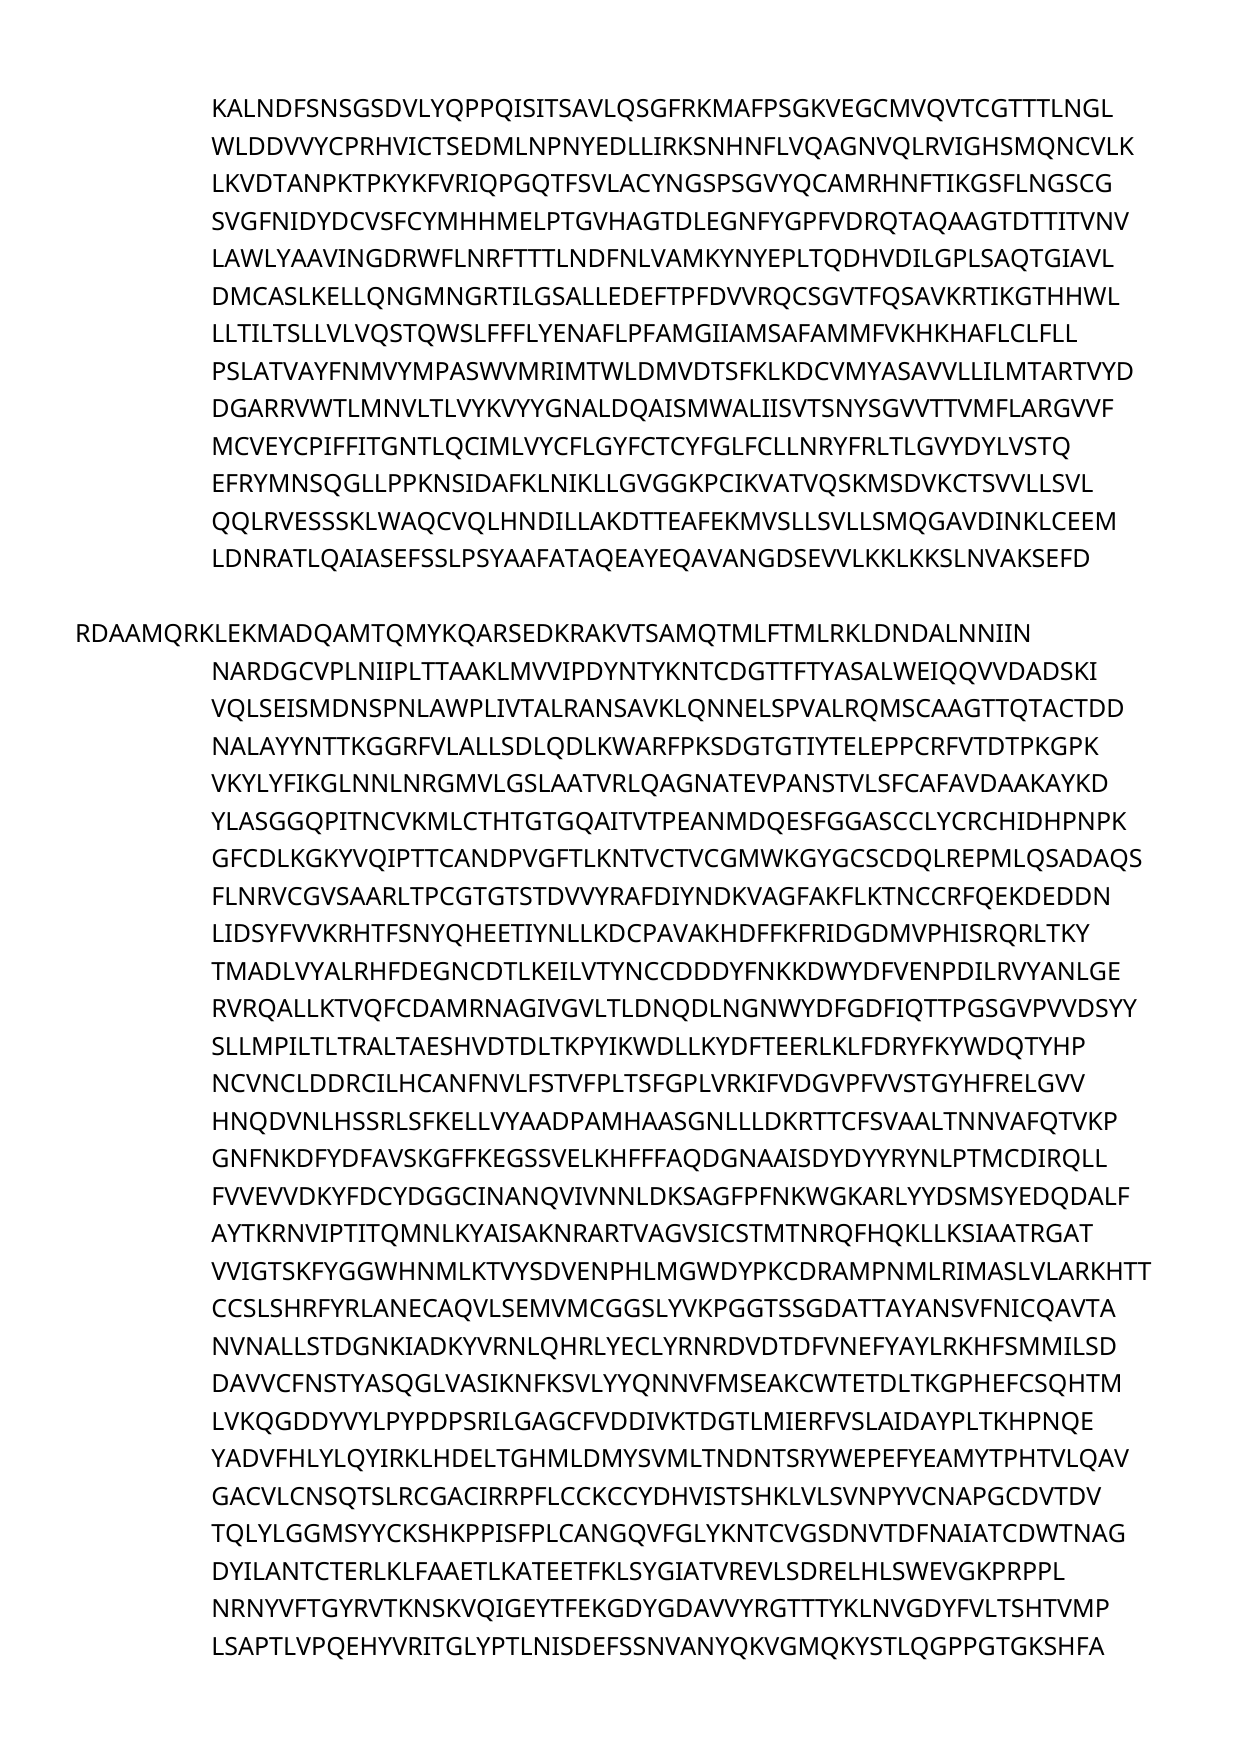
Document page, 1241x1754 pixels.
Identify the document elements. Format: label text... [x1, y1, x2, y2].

text TMADLVYALRHFDEGNCDTLKEILVTYNCCDDDYFNKKDWYDFVENPDILRVYANLGE [75, 952, 1165, 989]
text FVVEVVDKYFDCYDGGCINANQVIVNNLDKSAGFPFNKWGKARLYYDSMSYEDQDALF [75, 1177, 1165, 1214]
text LKVDTANPKTPKYKFVRIQPGQTFSVLACYNGSPSGVYQCAMRHNFTIKGSFLNGSCG [75, 164, 1165, 202]
text HNQDVNLHSSRLSFKELLVYAADPAMHAASGNLLLDKRTTCFSVAALTNNVAFQTVKP [75, 1102, 1165, 1139]
text GFCDLKGKYVQIPTTCANDPVGFTLKNTVCTVCGMWKGYGCSCDQLREPMLQSADAQS [75, 839, 1165, 877]
text QQLRVESSSKLWAQCVQLHNDILLAKDTTEAFEKMVSLLSVLLSMQGAVDINKLCEEM [75, 502, 1165, 539]
text CCSLSHRFYRLANECAQVLSEMVMCGGSLYVKPGGTSSGDATTAYANSVFNICQAVTA [75, 1289, 1165, 1327]
text GNFNKDFYDFAVSKGFFKEGSSVELKHFFFAQDGNAAISDYDYYRYNLPTMCDIRQLL [75, 1139, 1165, 1177]
text SVGFNIDYDCVSFCYMHHMELPTGVHAGTDLEGNFYGPFVDRQTAQAAGTDTTITVNV [75, 202, 1165, 239]
text GACVLCNSQTSLRCGACIRRPFLCCKCCYDHVISTSHKLVLSVNPYVCNAPGCDVTDV [75, 1477, 1165, 1514]
text NCVNCLDDRCILHCANFNVLFSTVFPLTSFGPLVRKIFVDGVPFVVSTGYHFRELGVV [75, 1064, 1165, 1102]
text LLTILTSLLVLVQSTQWSLFFFLYENAFLPFAMGIIAMSAFAMMFVKHKHAFLCLFLL [75, 314, 1165, 352]
text PSLATVAYFNMVYMPASWVMRIMTWLDMVDTSFKLKDCVMYASAVVLLILMTARTVYD [75, 352, 1165, 389]
text TQLYLGGMSYYCKSHKPPISFPLCANGQVFGLYKNTCVGSDNVTDFNAIATCDWTNAG [75, 1514, 1165, 1552]
text VVIGTSKFYGGWHNMLKTVYSDVENPHLMGWDYPKCDRAMPNMLRIMASLVLARKHTT [75, 1252, 1165, 1289]
text NRNYVFTGYRVTKNSKVQIGEYTFEKGDYGDAVVYRGTTTYKLNVGDYFVLTSHTVMP [75, 1589, 1165, 1627]
text MCVEYCPIFFITGNTLQCIMLVYCFLGYFCTCYFGLFCLLNRYFRLTLGVYDYLVSTQ [75, 427, 1165, 464]
text KALNDFSNSGSDVLYQPPQISITSAVLQSGFRKMAFPSGKVEGCMVQVTCGTTTLNGL [75, 89, 1165, 127]
text SLLMPILTLTRALTAESHVDTDLTKPYIKWDLLKYDFTEERLKLFDRYFKYWDQTYHP [75, 1027, 1165, 1064]
text EFRYMNSQGLLPPKNSIDAFKLNIKLLGVGGKPCIKVATVQSKMSDVKCTSVVLLSVL [75, 464, 1165, 502]
text LAWLYAAVINGDRWFLNRFTTTLNDFNLVAMKYNYEPLTQDHVDILGPLSAQTGIAVL [75, 239, 1165, 277]
text LDNRATLQAIASEFSSLPSYAAFATAQEAYEQAVANGDSEVVLKKLKKSLNVAKSEFD [75, 539, 1165, 577]
text NVNALLSTDGNKIADKYVRNLQHRLYECLYRNRDVDTDFVNEFYAYLRKHFSMMILSD [75, 1327, 1165, 1364]
text LIDSYFVVKRHTFSNYQHEETIYNLLKDCPAVAKHDFFKFRIDGDMVPHISRQRLTKY [75, 914, 1165, 952]
text DGARRVWTLMNVLTLVYKVYYGNALDQAISMWALIISVTSNYSGVVTTVMFLARGVVF [75, 389, 1165, 427]
text LVKQGDDYVYLPYPDPSRILGAGCFVDDIVKTDGTLMIERFVSLAIDAYPLTKHPNQE [75, 1402, 1165, 1439]
text LSAPTLVPQEHYVRITGLYPTLNISDEFSSNVANYQKVGMQKYSTLQGPPGTGKSHFA [75, 1627, 1165, 1664]
text NARDGCVPLNIIPLTTAAKLMVVIPDYNTYKNTCDGTTFTYASALWEIQQVVDADSKI [75, 652, 1165, 689]
text WLDDVVYCPRHVICTSEDMLNPNYEDLLIRKSNHNFLVQAGNVQLRVIGHSMQNCVLK [75, 127, 1165, 164]
text VKYLYFIKGLNNLNRGMVLGSLAATVRLQAGNATEVPANSTVLSFCAFAVDAAKAYKD [75, 764, 1165, 802]
text FLNRVCGVSAARLTPCGTGTSTDVVYRAFDIYNDKVAGFAKFLKTNCCRFQEKDEDDN [75, 877, 1165, 914]
text DYILANTCTERLKLFAAETLKATEETFKLSYGIATVREVLSDRELHLSWEVGKPRPPL [75, 1552, 1165, 1589]
text RDAAMQRKLEKMADQAMTQMYKQARSEDKRAKVTSAMQTMLFTMLRKLDNDALNNIIN [75, 577, 1165, 652]
text DAVVCFNSTYASQGLVASIKNFKSVLYYQNNVFMSEAKCWTETDLTKGPHEFCSQHTM [75, 1364, 1165, 1402]
text AYTKRNVIPTITQMNLKYAISAKNRARTVAGVSICSTMTNRQFHQKLLKSIAATRGAT [75, 1214, 1165, 1252]
text YADVFHLYLQYIRKLHDELTGHMLDMYSVMLTNDNTSRYWEPEFYEAMYTPHTVLQAV [75, 1439, 1165, 1477]
text DMCASLKELLQNGMNGRTILGSALLEDEFTPFDVVRQCSGVTFQSAVKRTIKGTHHWL [75, 277, 1165, 314]
text RVRQALLKTVQFCDAMRNAGIVGVLTLDNQDLNGNWYDFGDFIQTTPGSGVPVVDSYY [75, 989, 1165, 1027]
text NALAYYNTTKGGRFVLALLSDLQDLKWARFPKSDGTGTIYTELEPPCRFVTDTPKGPK [75, 727, 1165, 764]
text YLASGGQPITNCVKMLCTHTGTGQAITVTPEANMDQESFGGASCCLYCRCHIDHPNPK [75, 802, 1165, 839]
text VQLSEISMDNSPNLAWPLIVTALRANSAVKLQNNELSPVALRQMSCAAGTTQTACTDD [75, 689, 1165, 727]
